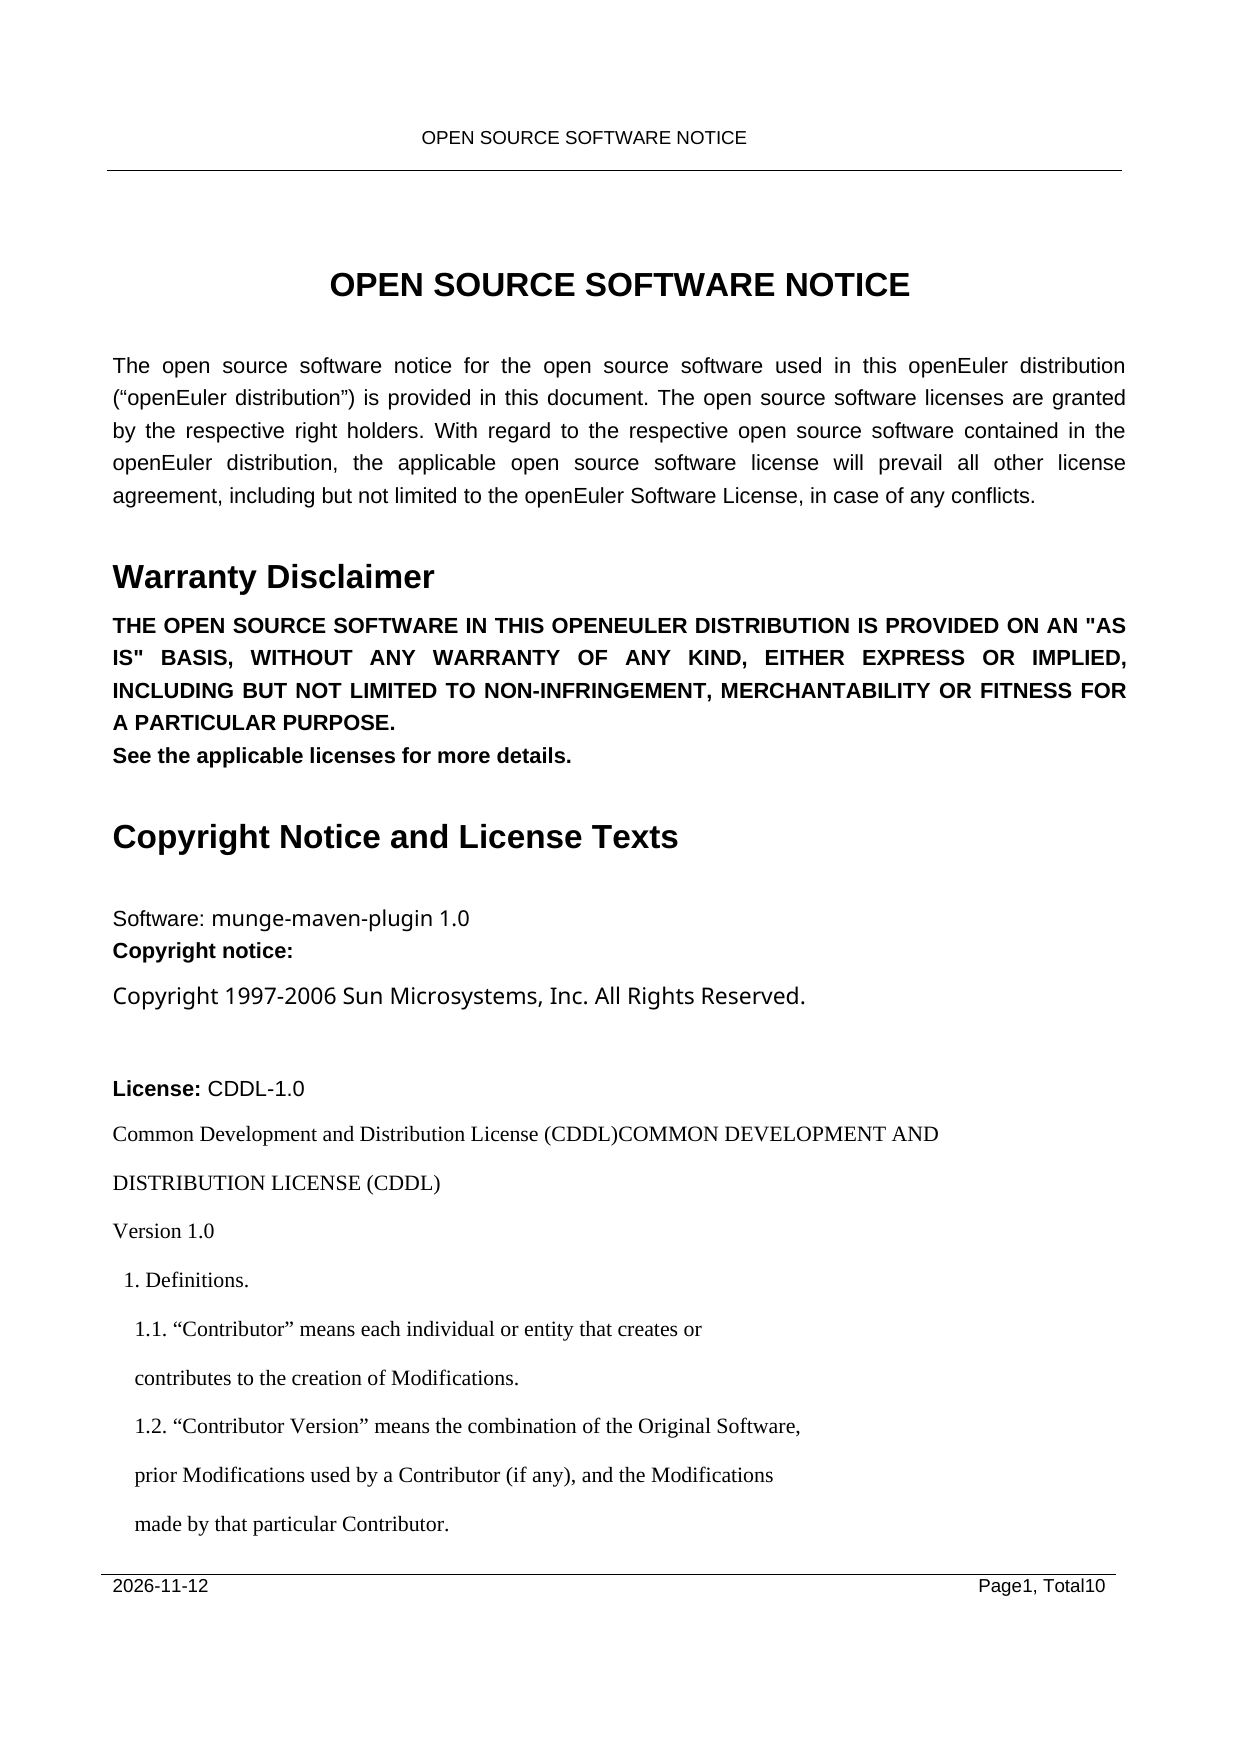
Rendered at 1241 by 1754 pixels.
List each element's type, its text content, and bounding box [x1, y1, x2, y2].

text License: CDDL-1.0 [112, 1072, 1128, 1105]
text Copyright Notice and License Texts [112, 804, 1128, 869]
text Copyright 1997-2006 Sun Microsystems, Inc. All Rights Reserved. [112, 979, 1128, 1012]
text THE OPEN SOURCE SOFTWARE IN THIS OPENEULER DISTRIBUTION IS PROVIDED ON AN "AS IS" BASIS, WITHOUT ANY WARRANTY OF ANY KIND, EITHER EXPRESS OR IMPLIED, INCLUDING BUT NOT LIMITED TO NON-INFRINGEMENT, MERCHANTABILITY OR FITNESS FOR A PARTICULAR PURPOSE. See the applicable licenses for more details. [112, 609, 1128, 771]
text The open source software notice for the open source software used in this openEuler distribution (“openEuler distribution”) is provided in this document. The open source software licenses are granted by the respective right holders. With regard to the respective open source software contained in the openEuler distribution, the applicable open source software license will prevail all other license agreement, including but not limited to the openEuler Software License, in case of any conflicts. [112, 349, 1128, 511]
text Copyright notice: [112, 934, 1128, 966]
text OPEN SOURCE SOFTWARE NOTICE [112, 251, 1128, 316]
text Warranty Disclaimer [112, 544, 1128, 609]
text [112, 1117, 1128, 1540]
text Software: munge-maven-plugin 1.0 [112, 901, 1128, 934]
